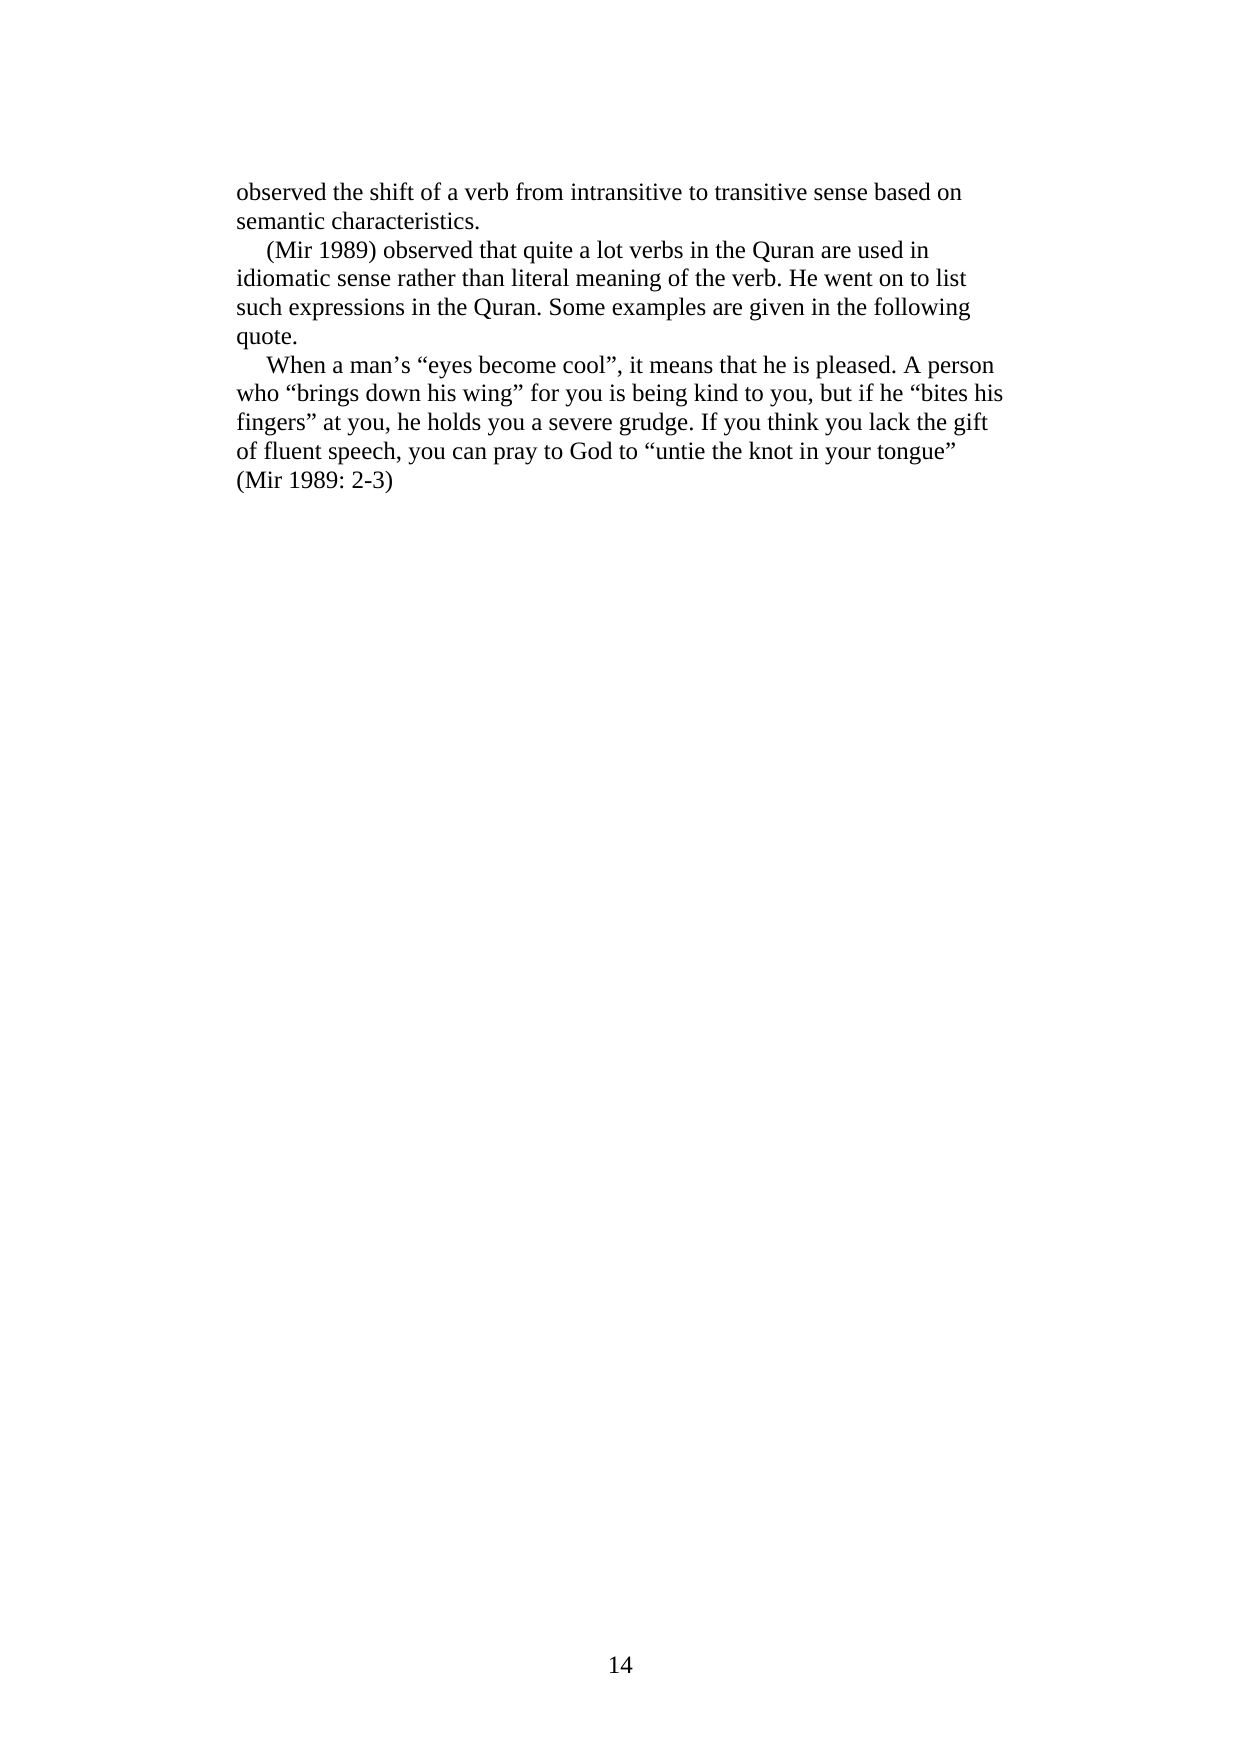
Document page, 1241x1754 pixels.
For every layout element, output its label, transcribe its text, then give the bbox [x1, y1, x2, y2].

text (Mir 1989) observed that quite a lot verbs in the Quran are used in idiomatic sense rather than literal meaning of the verb. He went on to list such expressions in the Quran. Some examples are given in the following quote. [236, 235, 1004, 350]
text When a man’s “eyes become cool”, it means that he is pleased. A person who “brings down his wing” for you is being kind to you, but if he “bites his fingers” at you, he holds you a severe grudge. If you think you lack the gift of fluent speech, you can pray to God to “untie the knot in your tongue” (Mir 1989: 2-3) [236, 350, 1004, 493]
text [236, 177, 1004, 235]
